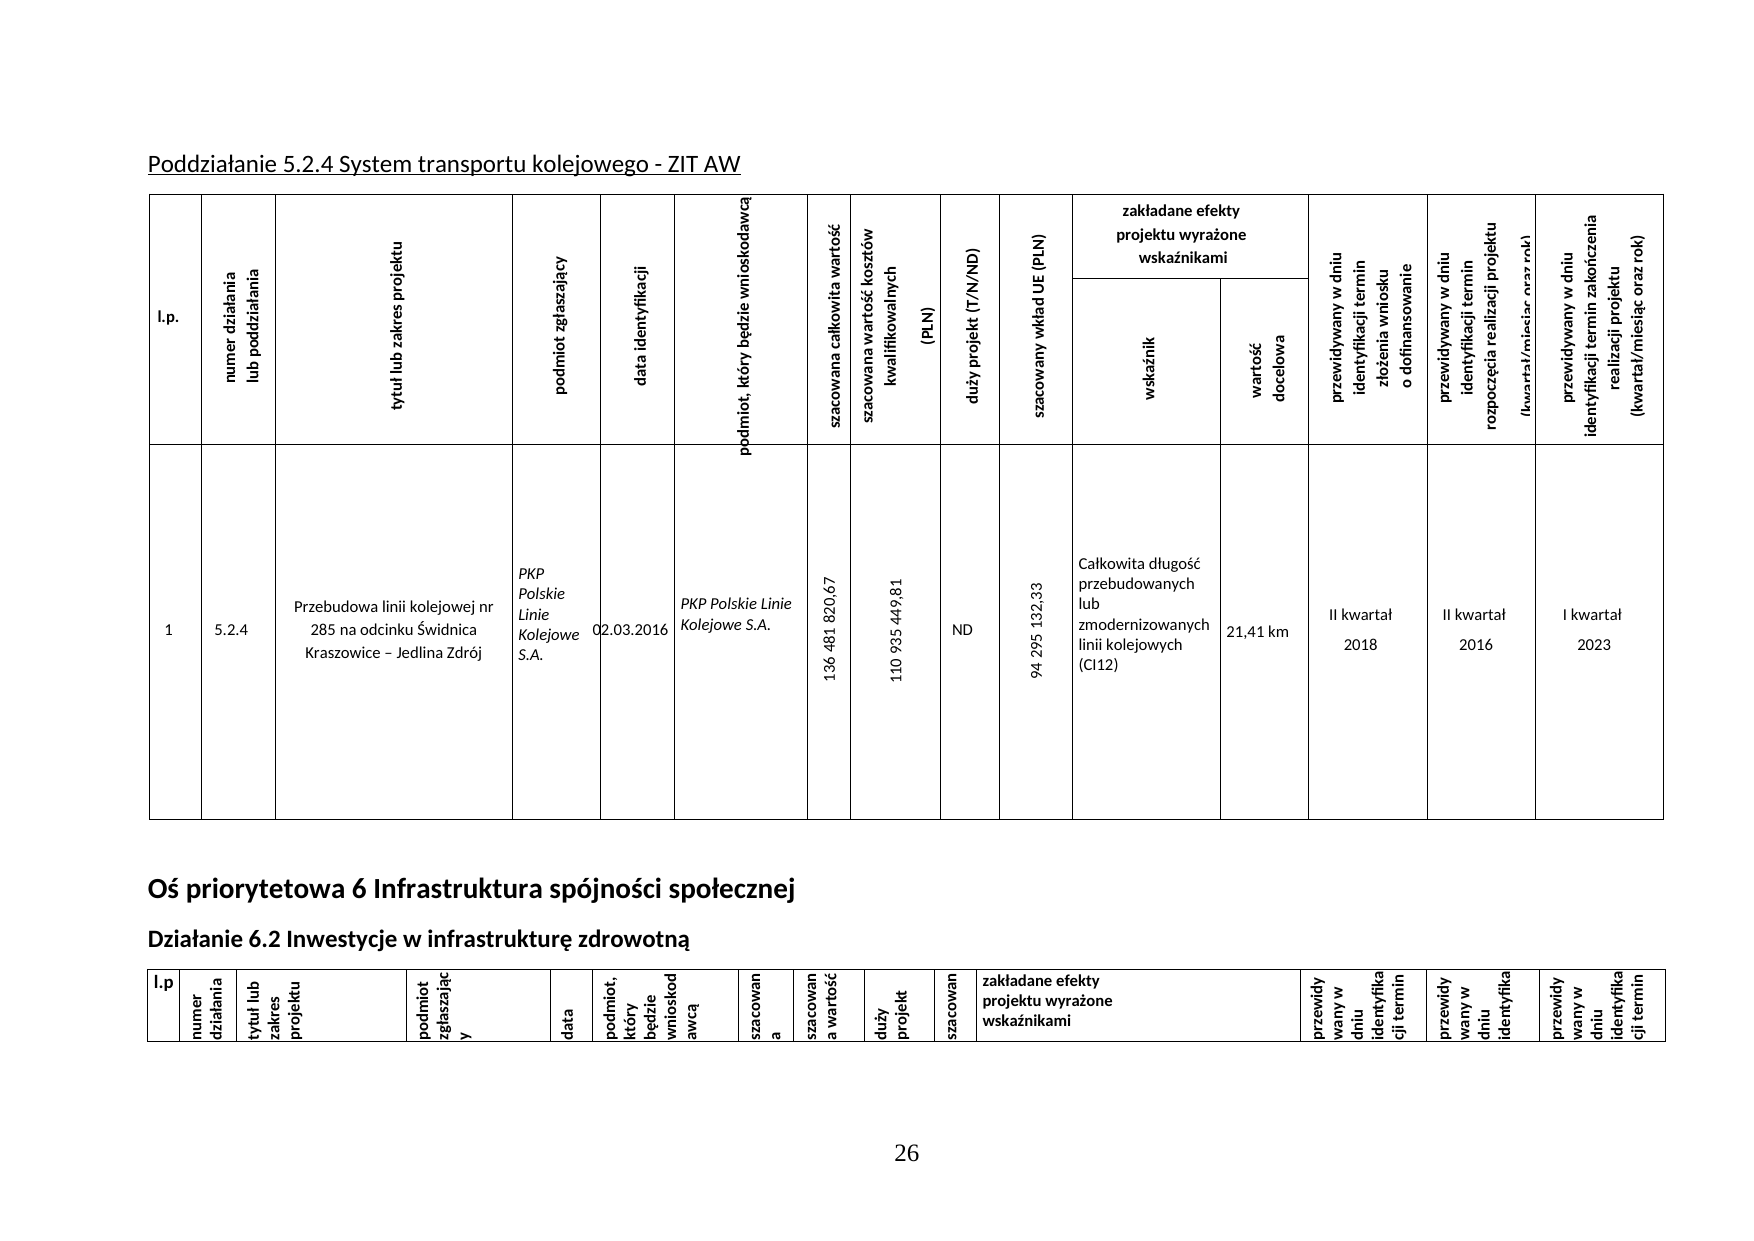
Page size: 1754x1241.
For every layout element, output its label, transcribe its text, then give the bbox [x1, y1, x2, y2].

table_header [935, 970, 976, 1041]
table_cell 02.03.2016 [601, 445, 674, 819]
table_cell wartość docelowa [1221, 279, 1308, 444]
table_cell 136 481 820,67 [808, 445, 850, 819]
table_header l.p [148, 970, 179, 1041]
table_header numer działania lub poddziałania [202, 195, 275, 444]
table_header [794, 970, 864, 1041]
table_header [1427, 970, 1539, 1041]
subtitle Poddziałanie 5.2.4 System transportu kolejowego - ZIT AW [148, 148, 1665, 178]
table_cell 5.2.4 [202, 445, 275, 819]
table_header data identyfikacji [601, 195, 674, 444]
subtitle Oś priorytetowa 6 Infrastruktura spójności społecznej [148, 870, 1665, 905]
table_header szacowana całkowita wartość projektu (PLN) [808, 195, 850, 444]
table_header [739, 970, 793, 1041]
table_cell Całkowita długość przebudowanych lub zmodernizowanych linii kolejowych (CI12) [1073, 445, 1220, 819]
table_cell ND [941, 445, 999, 819]
table_cell II kwartał 2018 [1309, 445, 1427, 819]
table_header przewidywany w dniu identyfikacji termin zakończenia realizacji projektu (kwartał/miesiąc oraz rok) [1536, 195, 1663, 444]
table_header zakładane efekty projektu wyrażone wskaźnikami [977, 970, 1300, 1041]
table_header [593, 970, 738, 1041]
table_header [237, 970, 406, 1041]
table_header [865, 970, 934, 1041]
table_cell wskaźnik [1073, 279, 1220, 444]
table_header tytuł lub zakres projektu [276, 195, 512, 444]
table_cell I kwartał 2023 [1536, 445, 1663, 819]
table_header szacowana wartość kosztów kwalifikowalnych (PLN) [851, 195, 940, 444]
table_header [180, 970, 236, 1041]
table_cell II kwartał 2016 [1428, 445, 1535, 819]
table_header przewidywany w dniu identyfikacji termin złożenia wniosku o dofinansowanie (kwartał/ miesiąc oraz rok) [1309, 195, 1427, 444]
table_cell PKP Polskie Linie Kolejowe S.A. [675, 445, 807, 819]
table_header l.p. [150, 195, 201, 444]
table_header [1540, 970, 1665, 1041]
table_cell Przebudowa linii kolejowej nr 285 na odcinku Świdnica Kraszowice – Jedlina Zdrój [276, 445, 512, 819]
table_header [1301, 970, 1426, 1041]
table_header podmiot zgłaszający [513, 195, 600, 444]
table_cell PKP Polskie Linie Kolejowe S.A. [513, 445, 600, 819]
table_header duży projekt (T/N/ND) [941, 195, 999, 444]
table_cell 21,41 km [1221, 445, 1308, 819]
table_header zakładane efekty projektu wyrażone wskaźnikami [1073, 195, 1308, 278]
table_cell 110 935 449,81 [851, 445, 940, 819]
table_header przewidywany w dniu identyfikacji termin rozpoczęcia realizacji projektu (kwartał/miesiąc oraz rok) [1428, 195, 1535, 444]
table_cell 1 [150, 445, 201, 819]
table_header podmiot, który będzie wnioskodawcą [675, 195, 807, 444]
table_header data identyfikacji [551, 970, 592, 1041]
subtitle Działanie 6.2 Inwestycje w infrastrukturę zdrowotną [148, 923, 1665, 954]
table_header szacowany wkład UE (PLN) [1000, 195, 1072, 444]
table_cell 94 295 132,33 [1000, 445, 1072, 819]
table_header podmiot zgłaszający [407, 970, 550, 1041]
